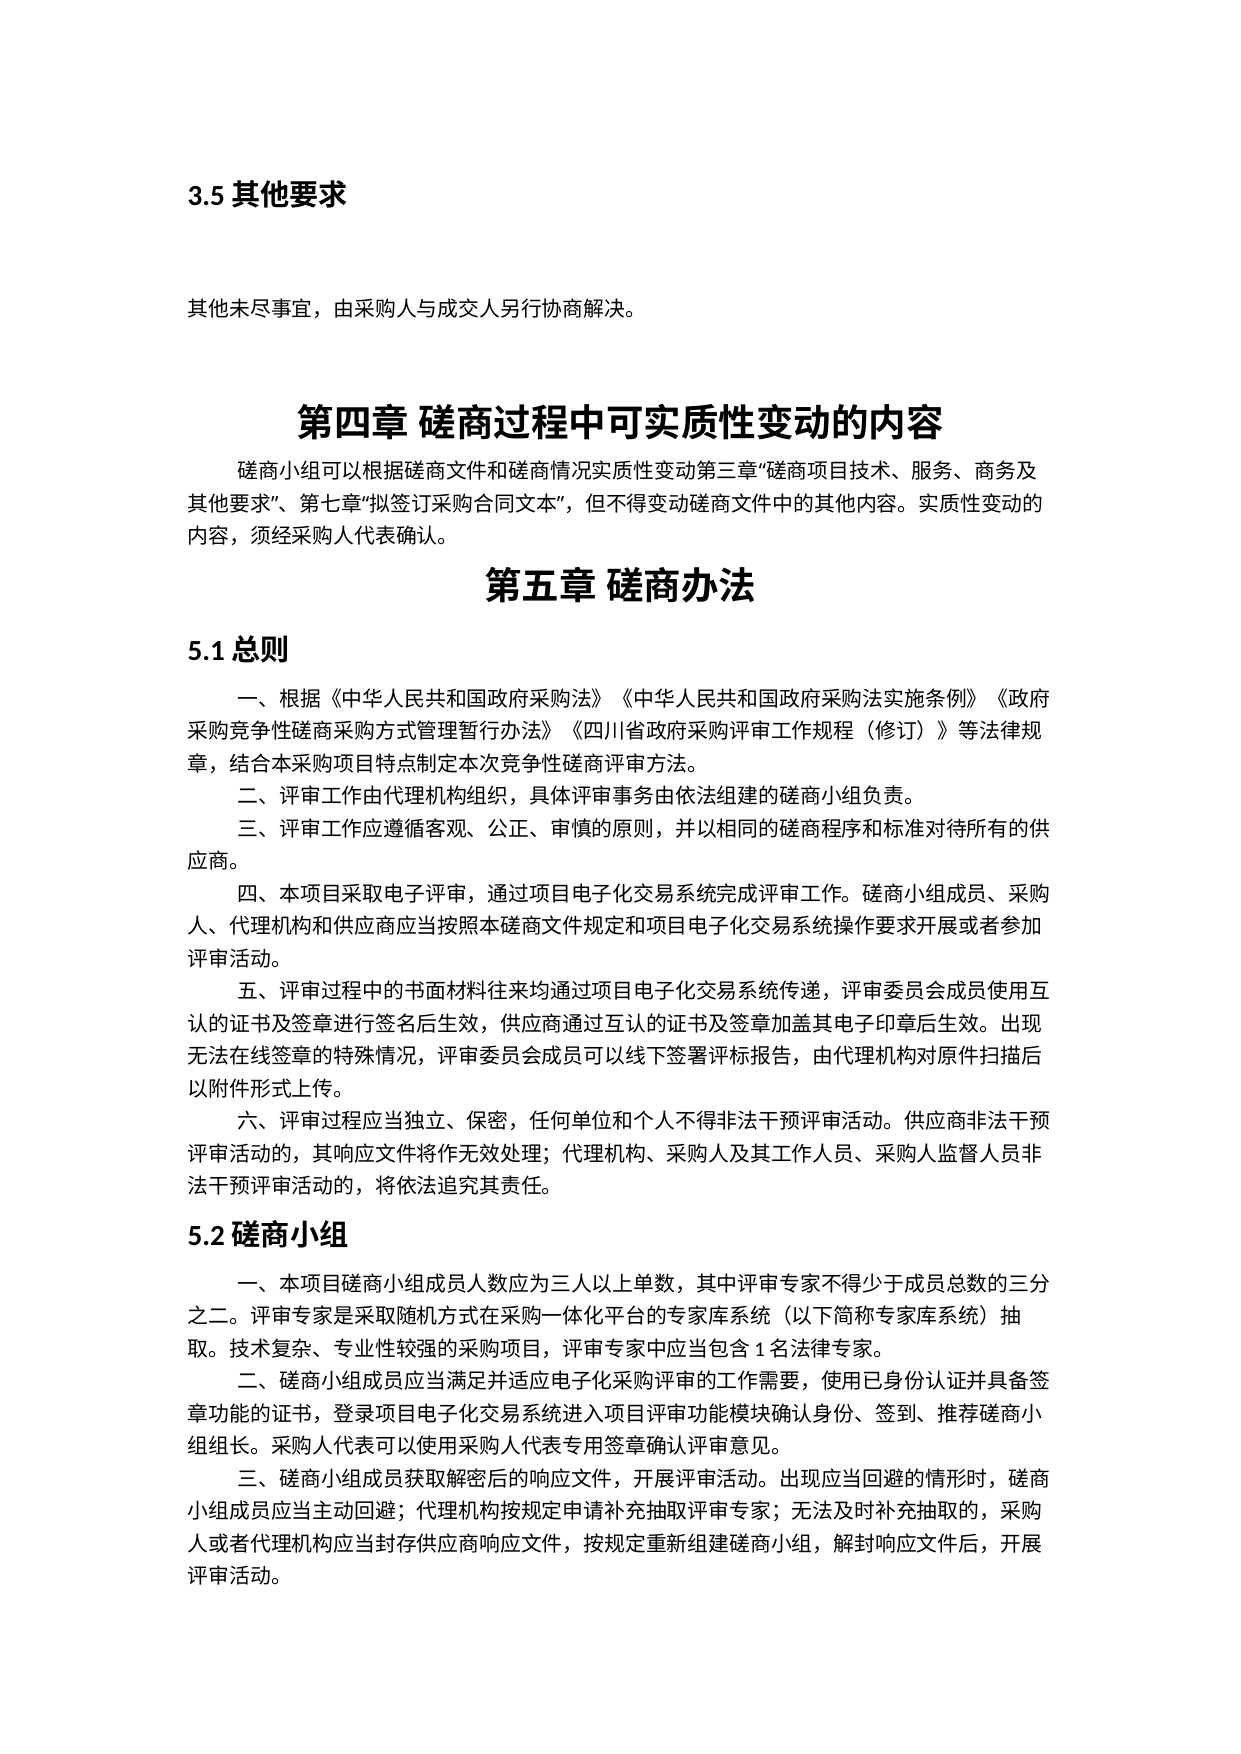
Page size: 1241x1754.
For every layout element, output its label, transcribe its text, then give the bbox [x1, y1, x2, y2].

text 六、评审过程应当独立、保密，任何单位和个人不得非法干预评审活动。供应商非法干预评审活动的，其响应文件将作无效处理；代理机构、采购人及其工作人员、采购人监督人员非法干预评审活动的，将依法追究其责任。 [187, 1104, 1053, 1202]
text 一、本项目磋商小组成员人数应为三人以上单数，其中评审专家不得少于成员总数的三分之二。评审专家是采取随机方式在采购一体化平台的专家库系统（以下简称专家库系统）抽取。技术复杂、专业性较强的采购项目，评审专家中应当包含1名法律专家。 [187, 1267, 1053, 1364]
text 二、磋商小组成员应当满足并适应电子化采购评审的工作需要，使用已身份认证并具备签章功能的证书，登录项目电子化交易系统进入项目评审功能模块确认身份、签到、推荐磋商小组组长。采购人代表可以使用采购人代表专用签章确认评审意见。 [187, 1364, 1053, 1462]
text 5.2 磋商小组 [187, 1202, 1053, 1267]
text 第四章 磋商过程中可实质性变动的内容 [187, 389, 1053, 454]
text 第五章 磋商办法 [187, 552, 1053, 617]
text 三、评审工作应遵循客观、公正、审慎的原则，并以相同的磋商程序和标准对待所有的供应商。 [187, 812, 1053, 877]
text 一、根据《中华人民共和国政府采购法》《中华人民共和国政府采购法实施条例》《政府采购竞争性磋商采购方式管理暂行办法》《四川省政府采购评审工作规程（修订）》等法律规章，结合本采购项目特点制定本次竞争性磋商评审方法。 [187, 682, 1053, 779]
text 5.1总则 [187, 617, 1053, 682]
text 其他未尽事宜，由采购人与成交人另行协商解决。 [187, 292, 1053, 324]
text 磋商小组可以根据磋商文件和磋商情况实质性变动第三章“磋商项目技术、服务、商务及其他要求”、第七章“拟签订采购合同文本”，但不得变动磋商文件中的其他内容。实质性变动的内容，须经采购人代表确认。 [187, 454, 1053, 552]
text 三、磋商小组成员获取解密后的响应文件，开展评审活动。出现应当回避的情形时，磋商小组成员应当主动回避；代理机构按规定申请补充抽取评审专家；无法及时补充抽取的，采购人或者代理机构应当封存供应商响应文件，按规定重新组建磋商小组，解封响应文件后，开展评审活动。 [187, 1462, 1053, 1592]
text 3.5其他要求 [187, 162, 1053, 227]
text 五、评审过程中的书面材料往来均通过项目电子化交易系统传递，评审委员会成员使用互认的证书及签章进行签名后生效，供应商通过互认的证书及签章加盖其电子印章后生效。出现无法在线签章的特殊情况，评审委员会成员可以线下签署评标报告，由代理机构对原件扫描后以附件形式上传。 [187, 974, 1053, 1104]
text 四、本项目采取电子评审，通过项目电子化交易系统完成评审工作。磋商小组成员、采购人、代理机构和供应商应当按照本磋商文件规定和项目电子化交易系统操作要求开展或者参加评审活动。 [187, 877, 1053, 974]
text 二、评审工作由代理机构组织，具体评审事务由依法组建的磋商小组负责。 [187, 779, 1053, 812]
